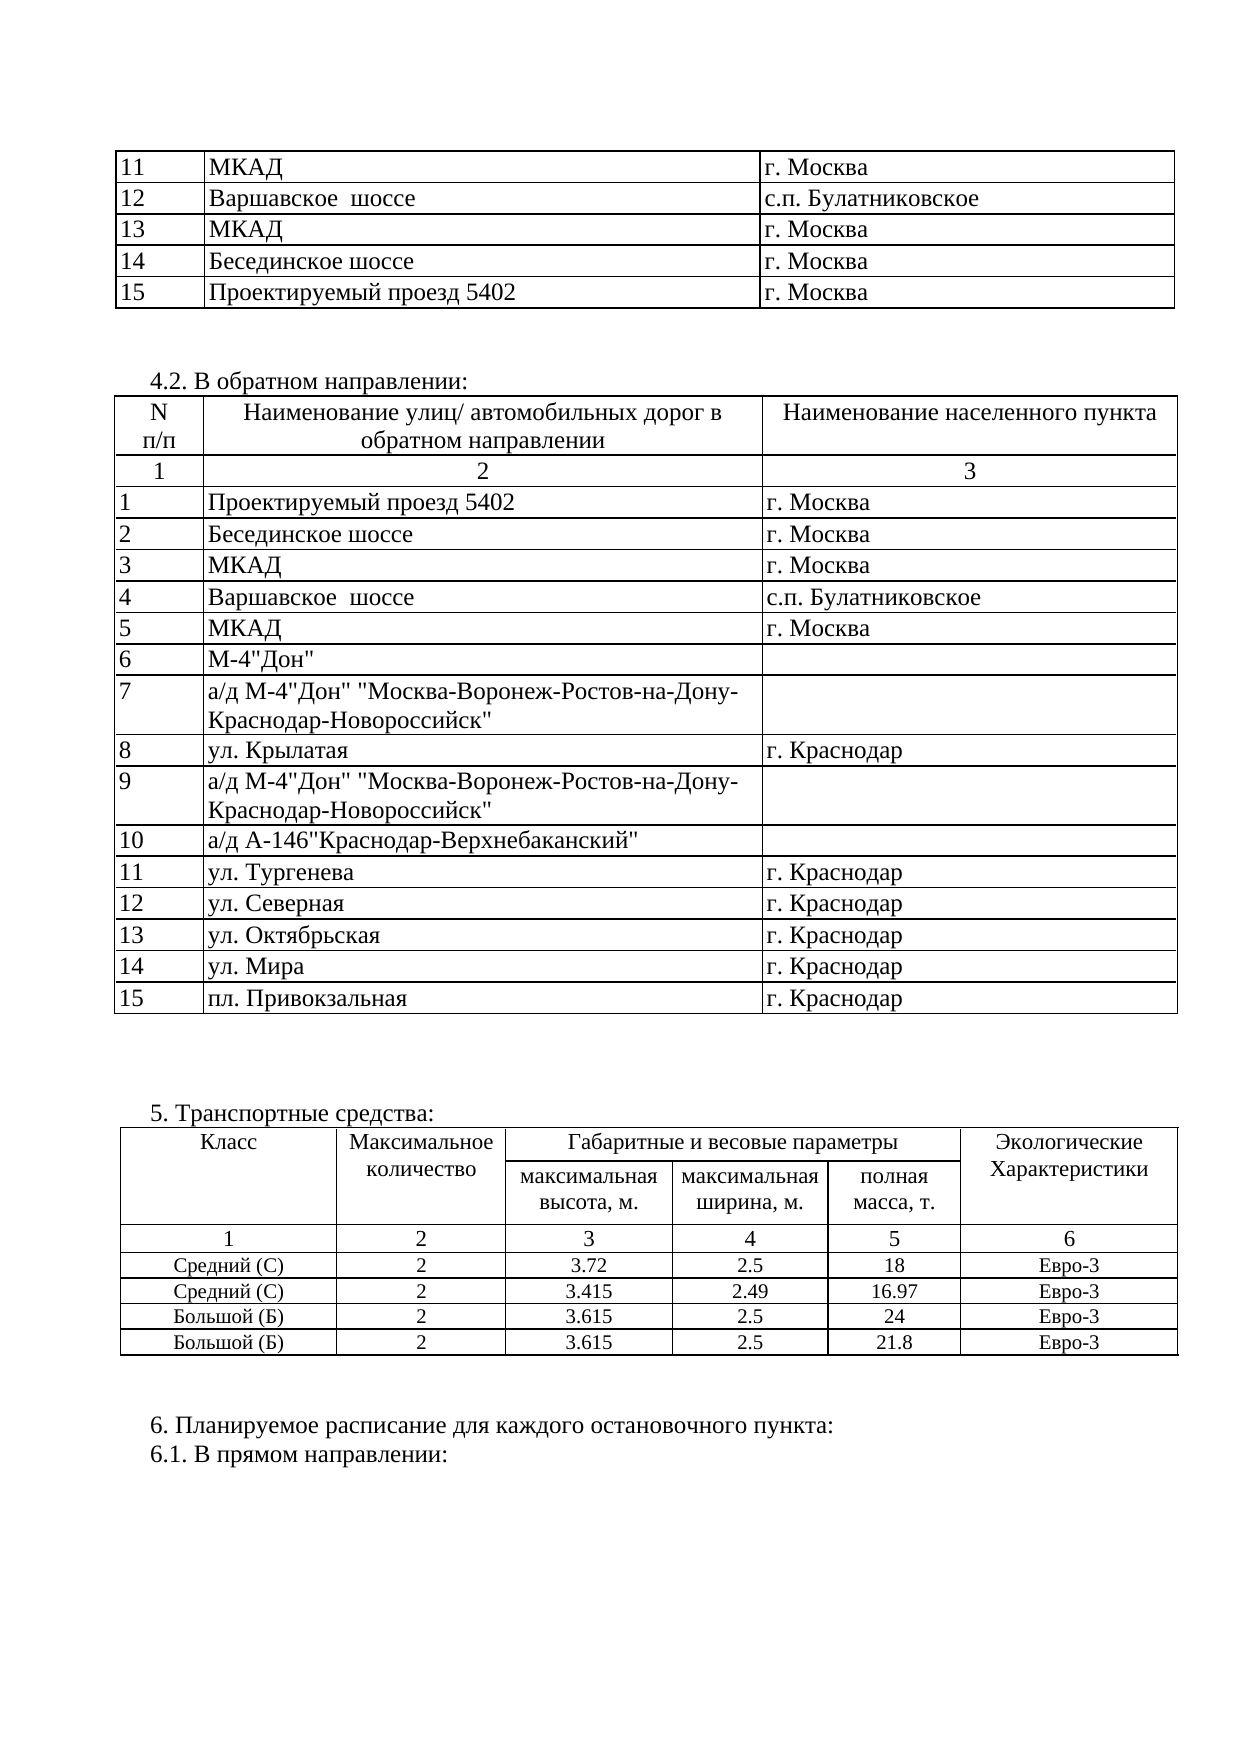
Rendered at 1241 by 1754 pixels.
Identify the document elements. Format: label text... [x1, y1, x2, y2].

table_cell 9 [115, 766, 203, 824]
table_cell г. Краснодар [763, 855, 1177, 887]
table_cell Евро-3 [961, 1279, 1177, 1303]
table_cell г. Краснодар [763, 950, 1177, 981]
table_cell г. Москва [761, 215, 1174, 244]
table_cell 1 [115, 455, 203, 486]
table_header Наименование населенного пункта [763, 397, 1177, 454]
table_cell [763, 765, 1177, 824]
table_cell с.п. Булатниковское [763, 580, 1177, 611]
table_header Класс [121, 1128, 336, 1223]
table_cell 4 [673, 1225, 827, 1251]
table_cell г. Москва [761, 152, 1174, 181]
table_cell ул. Октябрьская [204, 920, 762, 950]
table_cell 8 [115, 735, 203, 765]
table_cell г. Краснодар [763, 918, 1177, 950]
table_cell Варшавское шоссе [204, 582, 762, 611]
table_cell максимальная ширина, м. [673, 1162, 827, 1223]
table_cell Средний (С) [121, 1253, 336, 1277]
table_header Экологические Характеристики [961, 1128, 1177, 1223]
table_cell г. Москва [763, 549, 1177, 580]
table_cell а/д А-146"Краснодар-Верхнебаканский" [204, 826, 762, 855]
table_cell [763, 824, 1177, 855]
table_cell 2 [115, 518, 203, 548]
table_cell 3 [115, 550, 203, 580]
table_cell а/д М-4"Дон" "Москва-Воронеж-Ростов-на-Дону-Краснодар-Новороссийск" [204, 767, 762, 824]
table_cell ул. Тургенева [204, 857, 762, 887]
table_cell 3.615 [506, 1304, 672, 1328]
text 4.2. В обратном направлении: [150, 366, 1090, 395]
table_cell 14 [115, 951, 203, 981]
table_cell ул. Крылатая [204, 735, 762, 765]
table_cell 11 [115, 856, 203, 887]
table_cell Евро-3 [961, 1330, 1177, 1354]
table_cell 6 [961, 1225, 1177, 1251]
table_cell 1 [121, 1225, 336, 1251]
table_cell 2 [337, 1279, 505, 1303]
text 6. Планируемое расписание для каждого остановочного пункта: [150, 1411, 1090, 1439]
table_header Наименование улиц/ автомобильных дорог в обратном направлении [204, 397, 762, 454]
table_cell 24 [829, 1304, 960, 1328]
table_cell 15 [117, 277, 204, 307]
table_cell г. Москва [761, 246, 1174, 276]
table_cell г. Москва [763, 517, 1177, 548]
table_cell М-4"Дон" [204, 645, 762, 674]
table_cell 13 [115, 919, 203, 950]
table_cell 2 [204, 456, 762, 486]
table_cell 21.8 [829, 1330, 960, 1354]
table_cell МКАД [205, 215, 759, 244]
table_cell 2 [337, 1330, 505, 1354]
table_cell 4 [115, 581, 203, 611]
table_cell Большой (Б) [121, 1330, 336, 1354]
table_cell 15 [115, 982, 203, 1013]
table_cell г. Краснодар [763, 734, 1177, 765]
table_header Габаритные и весовые параметры [506, 1128, 960, 1160]
table_cell полная масса, т. [829, 1162, 960, 1223]
table_cell МКАД [204, 613, 762, 643]
table_cell МКАД [204, 550, 762, 580]
table_cell 2.5 [673, 1330, 827, 1354]
table_cell 3.72 [506, 1253, 672, 1277]
table_cell г. Краснодар [763, 887, 1177, 918]
table_cell максимальная высота, м. [506, 1162, 672, 1223]
table_cell 7 [115, 675, 203, 733]
table_cell а/д М-4"Дон" "Москва-Воронеж-Ростов-на-Дону-Краснодар-Новороссийск" [204, 676, 762, 733]
table_cell 1 [115, 487, 203, 517]
table_header N п/п [115, 397, 203, 454]
table_cell Евро-3 [961, 1304, 1177, 1328]
table_cell 10 [115, 825, 203, 855]
table_cell 2 [337, 1253, 505, 1277]
table_cell 3.415 [506, 1279, 672, 1303]
table_cell 12 [115, 888, 203, 918]
table_cell ул. Северная [204, 888, 762, 918]
table_cell 6 [115, 644, 203, 674]
table_cell пл. Привокзальная [204, 983, 762, 1013]
table_cell ул. Мира [204, 951, 762, 981]
table_header Максимальное количество [337, 1128, 505, 1223]
table_cell Бесединское шоссе [205, 246, 759, 276]
table_cell 18 [829, 1253, 960, 1277]
table_cell с.п. Булатниковское [761, 183, 1174, 213]
table_cell 2.5 [673, 1253, 827, 1277]
table_cell 3 [763, 454, 1177, 486]
table_cell 2.5 [673, 1304, 827, 1328]
table_cell 14 [117, 246, 204, 276]
table_cell г. Москва [763, 486, 1177, 517]
table_cell г. Краснодар [763, 981, 1177, 1013]
table_cell [763, 643, 1177, 674]
table_cell г. Москва [761, 277, 1174, 307]
table_cell Средний (С) [121, 1279, 336, 1303]
table_cell 13 [117, 215, 204, 244]
table_cell МКАД [205, 152, 759, 181]
table_cell Варшавское шоссе [205, 183, 759, 213]
table_cell Бесединское шоссе [204, 519, 762, 548]
text 5. Транспортные средства: [150, 1098, 1090, 1127]
table_cell г. Москва [763, 611, 1177, 643]
table_cell 3 [506, 1225, 672, 1251]
table_cell 12 [117, 183, 204, 213]
table_cell 2.49 [673, 1279, 827, 1303]
table_cell 2 [337, 1304, 505, 1328]
table_cell 2 [337, 1225, 505, 1251]
table_cell Проектируемый проезд 5402 [205, 277, 759, 307]
table_cell Евро-3 [961, 1253, 1177, 1277]
text 6.1. В прямом направлении: [150, 1439, 1090, 1468]
table_cell [763, 674, 1177, 733]
table_cell Проектируемый проезд 5402 [204, 487, 762, 517]
table_cell 5 [115, 613, 203, 643]
table_cell Большой (Б) [121, 1304, 336, 1328]
table_cell 5 [829, 1225, 960, 1251]
table_cell 11 [117, 152, 204, 181]
table_cell 16.97 [829, 1279, 960, 1303]
table_cell 3.615 [506, 1330, 672, 1354]
